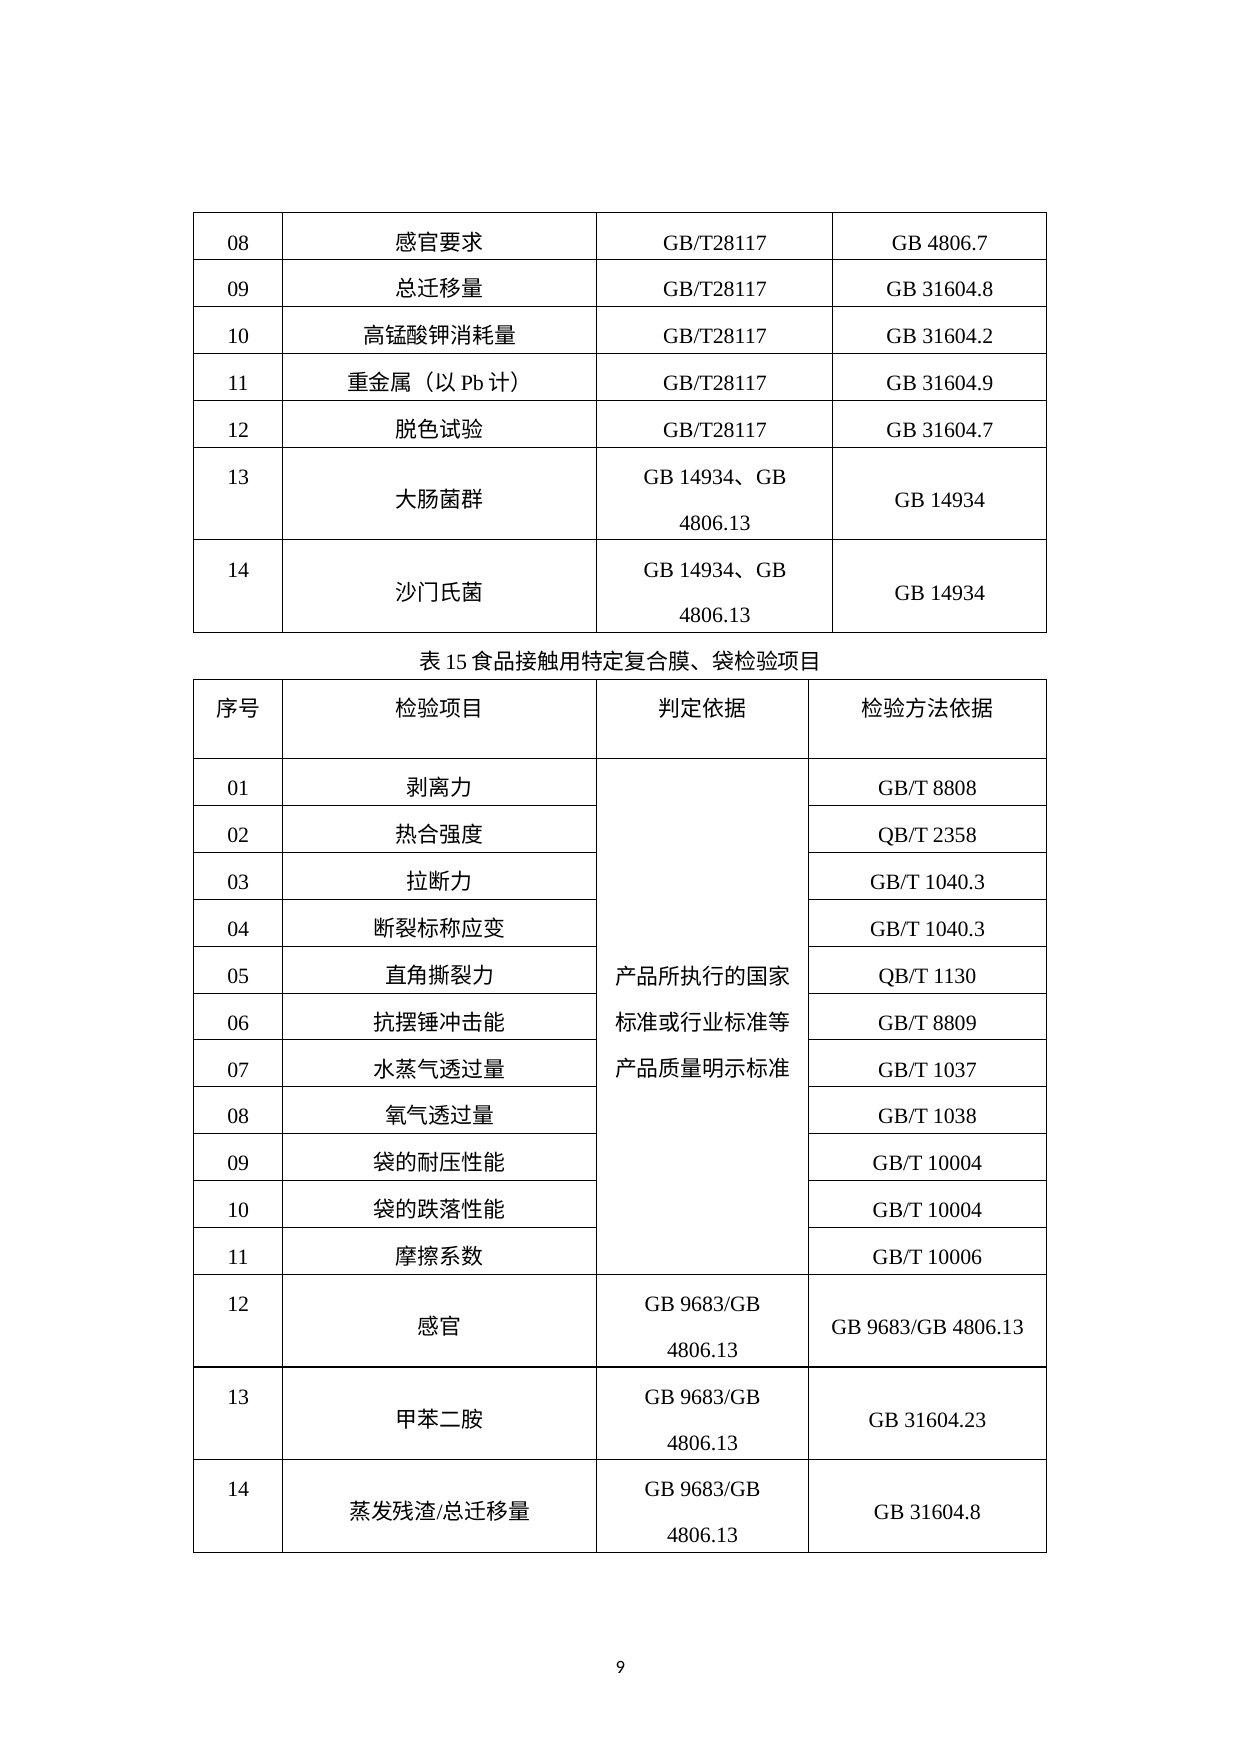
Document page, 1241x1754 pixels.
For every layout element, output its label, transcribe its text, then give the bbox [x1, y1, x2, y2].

table_cell 拉断力 [283, 853, 596, 899]
table_cell 袋的耐压性能 [283, 1134, 596, 1180]
table_cell 08 [194, 213, 282, 259]
table_cell 大肠菌群 [283, 448, 596, 539]
table_cell GB/T 1040.3 [809, 853, 1046, 899]
table_cell 袋的跌落性能 [283, 1181, 596, 1227]
table_cell GB/T 8808 [809, 759, 1046, 805]
table_cell GB 31604.2 [833, 307, 1046, 353]
table_cell GB/T 1040.3 [809, 900, 1046, 946]
table_cell GB 9683/GB 4806.13 [597, 1275, 808, 1366]
table_cell GB/T 1037 [809, 1040, 1046, 1086]
table_cell GB 14934 [833, 448, 1046, 539]
table_cell 产品所执行的国家标准或行业标准等产品质量明示标准 [597, 759, 808, 1274]
table_cell 10 [194, 307, 282, 353]
table_cell 07 [194, 1040, 282, 1086]
table_cell GB 9683/GB 4806.13 [809, 1275, 1046, 1366]
table_cell 06 [194, 994, 282, 1039]
table_cell GB/T 10004 [809, 1181, 1046, 1227]
table_cell 抗摆锤冲击能 [283, 994, 596, 1039]
table_cell GB 31604.9 [833, 354, 1046, 400]
table_cell 感官 [283, 1275, 596, 1366]
table_cell GB 31604.23 [809, 1368, 1046, 1459]
table_cell 沙门氏菌 [283, 540, 596, 632]
table_cell 12 [194, 1275, 282, 1366]
table_cell 感官要求 [283, 213, 596, 259]
table_cell 08 [194, 1087, 282, 1133]
table_cell 摩擦系数 [283, 1228, 596, 1274]
table_cell GB 9683/GB 4806.13 [597, 1460, 808, 1552]
table_cell GB 14934、GB 4806.13 [597, 448, 832, 539]
table_cell 09 [194, 1134, 282, 1180]
table_cell QB/T 2358 [809, 806, 1046, 852]
table_cell QB/T 1130 [809, 947, 1046, 992]
table_cell GB/T28117 [597, 213, 832, 259]
table_cell 脱色试验 [283, 401, 596, 447]
table_cell 12 [194, 401, 282, 447]
table_cell 09 [194, 260, 282, 306]
table_cell 重金属（以Pb计） [283, 354, 596, 400]
table_cell 05 [194, 947, 282, 992]
table_cell 直角撕裂力 [283, 947, 596, 992]
table_cell 11 [194, 1228, 282, 1274]
table_cell GB/T28117 [597, 260, 832, 306]
table_cell GB/T 10004 [809, 1134, 1046, 1180]
table_cell GB 31604.7 [833, 401, 1046, 447]
table_header 判定依据 [597, 680, 808, 758]
table_cell 03 [194, 853, 282, 899]
table_cell 水蒸气透过量 [283, 1040, 596, 1086]
table_cell GB/T28117 [597, 354, 832, 400]
table_cell 10 [194, 1181, 282, 1227]
table_cell 氧气透过量 [283, 1087, 596, 1133]
table_cell 14 [194, 1460, 282, 1552]
table_cell 高锰酸钾消耗量 [283, 307, 596, 353]
table_cell 14 [194, 540, 282, 632]
table_cell GB 9683/GB 4806.13 [597, 1368, 808, 1459]
table_cell 蒸发残渣/总迁移量 [283, 1460, 596, 1552]
table_cell GB 31604.8 [809, 1460, 1046, 1552]
table_cell 13 [194, 1368, 282, 1459]
table_cell GB 31604.8 [833, 260, 1046, 306]
table_cell 断裂标称应变 [283, 900, 596, 946]
table_cell 02 [194, 806, 282, 852]
table_cell GB 14934 [833, 540, 1046, 632]
table_cell 总迁移量 [283, 260, 596, 306]
table_cell GB/T 1038 [809, 1087, 1046, 1133]
table_header 检验项目 [283, 680, 596, 758]
table_cell 13 [194, 448, 282, 539]
table_cell GB/T28117 [597, 307, 832, 353]
table_header 序号 [194, 680, 282, 758]
table_cell 热合强度 [283, 806, 596, 852]
text 表15食品接触用特定复合膜、袋检验项目 [153, 633, 1087, 679]
table_cell GB/T 8809 [809, 994, 1046, 1039]
table_cell GB/T28117 [597, 401, 832, 447]
table_cell 04 [194, 900, 282, 946]
table_cell GB 4806.7 [833, 213, 1046, 259]
table_cell 01 [194, 759, 282, 805]
table_cell GB/T 10006 [809, 1228, 1046, 1274]
table_cell 11 [194, 354, 282, 400]
table_cell GB 14934、GB 4806.13 [597, 540, 832, 632]
table_cell 剥离力 [283, 759, 596, 805]
table_header 检验方法依据 [809, 680, 1046, 758]
table_cell 甲苯二胺 [283, 1368, 596, 1459]
